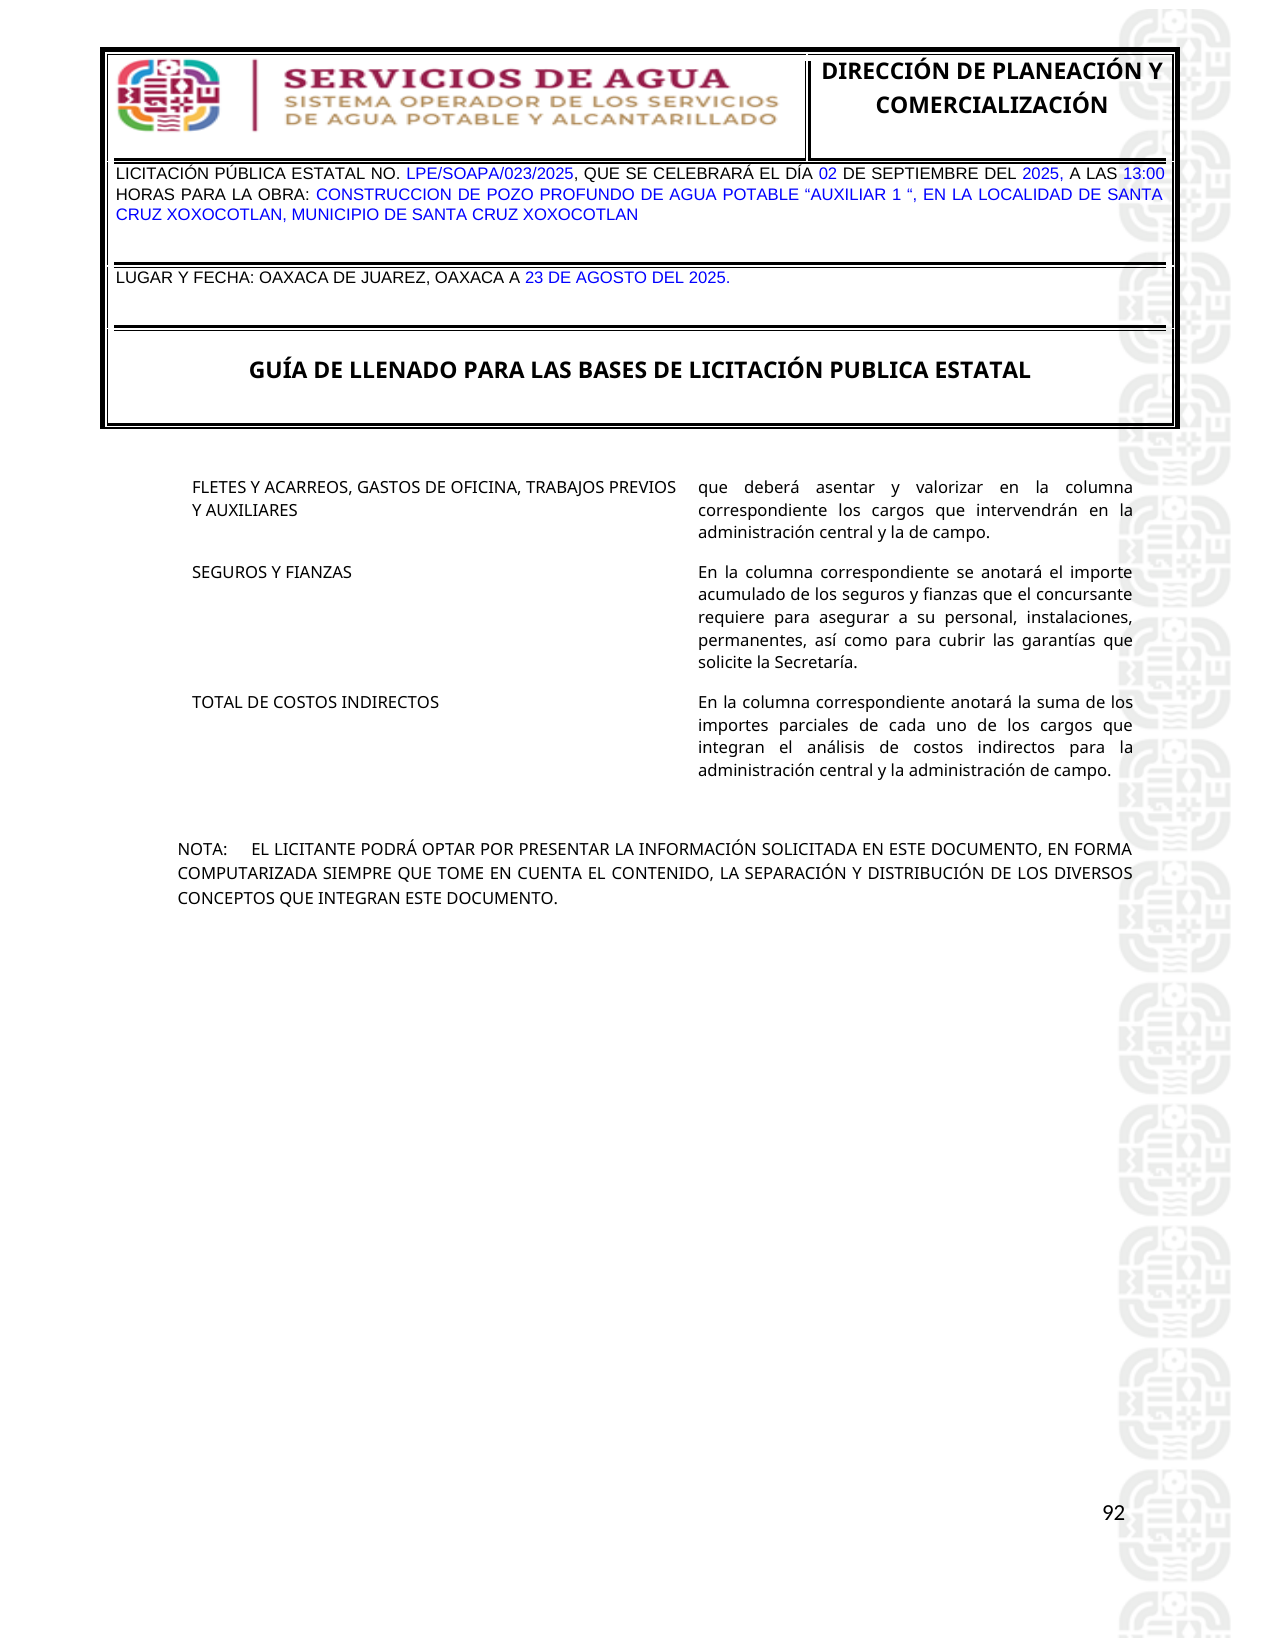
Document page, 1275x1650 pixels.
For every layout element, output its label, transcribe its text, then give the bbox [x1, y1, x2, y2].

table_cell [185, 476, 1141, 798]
picture [1103, 9, 1233, 1638]
text NOTA: EL LICITANTE PODRÁ OPTAR POR PRESENTAR LA INFORMACIÓN SOLICITADA EN ESTE DOCUMENTO, EN FORMA COMPUTARIZADA SIEMPRE QUE TOME EN CUENTA EL CONTENIDO, LA SEPARACIÓN Y DISTRIBUCIÓN DE LOS DIVERSOS CONCEPTOS QUE INTEGRAN ESTE DOCUMENTO. [177, 837, 1133, 909]
picture [1103, 52, 1175, 427]
picture [113, 55, 787, 144]
